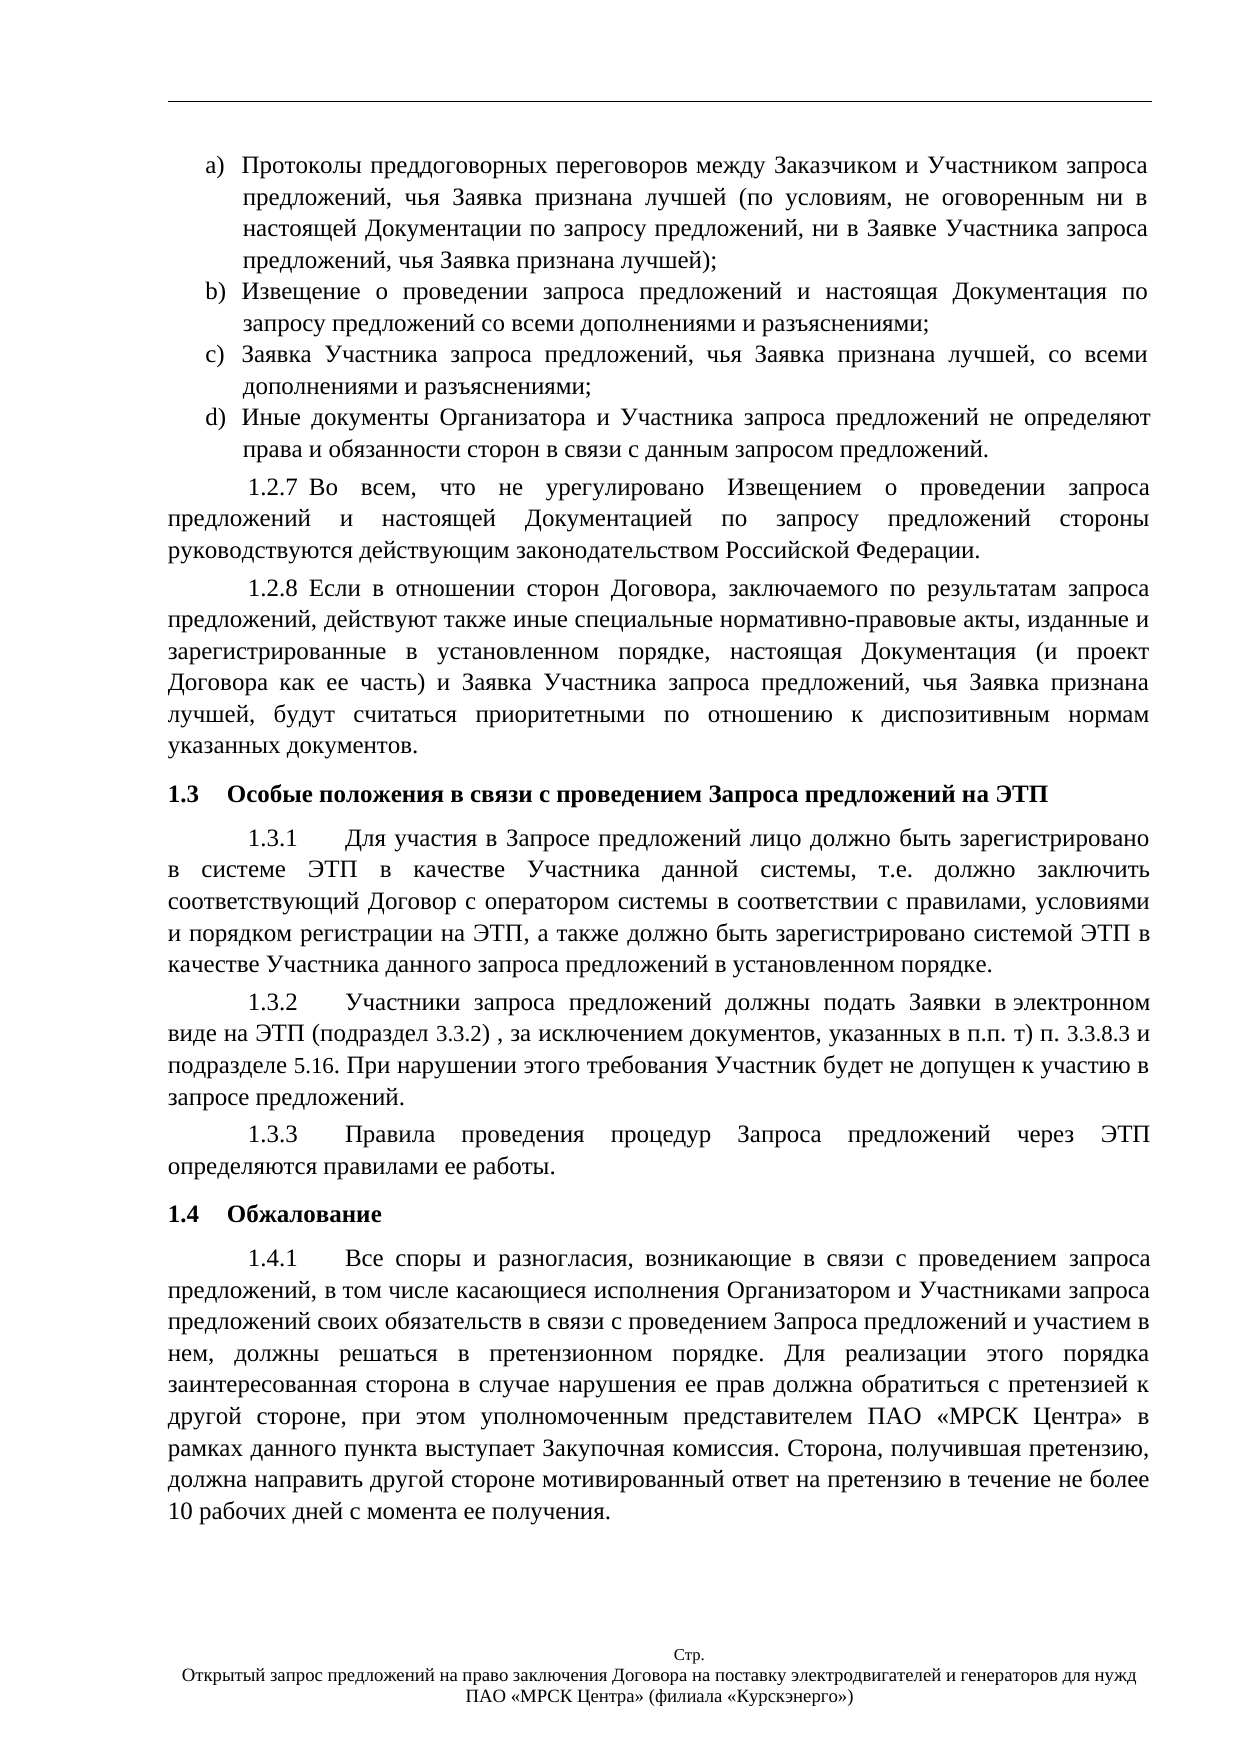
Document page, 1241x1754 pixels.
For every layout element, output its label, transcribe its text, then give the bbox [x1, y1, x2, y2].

list Если в отношении сторон Договора, заключаемого по результатам запроса предложений, действуют также иные специальные нормативно-правовые акты, изданные и зарегистрированные в установленном порядке, настоящая Документация (и проект Договора как ее часть) и Заявка Участника запроса предложений, чья Заявка признана лучшей, будут считаться приоритетными по отношению к диспозитивным нормам указанных документов. [168, 573, 1150, 759]
subtitle Особые положения в связи с проведением Запроса предложений на ЭТП [168, 779, 1152, 808]
list Протоколы преддоговорных переговоров между Заказчиком и Участником запроса предложений, чья Заявка признана лучшей (по условиям, не оговоренным ни в настоящей Документации по запросу предложений, ни в Заявке Участника запроса предложений, чья Заявка признана лучшей); [205, 150, 1149, 273]
list Заявка Участника запроса предложений, чья Заявка признана лучшей, со всеми дополнениями и разъяснениями; [205, 339, 1148, 400]
list Для участия в Запросе предложений лицо должно быть зарегистрировано в системе ЭТП в качестве Участника данной системы, т.е. должно заключить соответствующий Договор с оператором системы в соответствии с правилами, условиями и порядком регистрации на ЭТП, а также должно быть зарегистрировано системой ЭТП в качестве Участника данного запроса предложений в установленном порядке. [168, 823, 1150, 978]
list Извещение о проведении запроса предложений и настоящая Документация по запросу предложений со всеми дополнениями и разъяснениями; [205, 276, 1148, 337]
list Иные документы Организатора и Участника запроса предложений не определяют права и обязанности сторон в связи с данным запросом предложений. [205, 402, 1152, 463]
subtitle Обжалование [168, 1199, 1152, 1228]
list Участники запроса предложений должны подать Заявки в электронном виде на ЭТП (подраздел 3.3.2) , за исключением документов, указанных в п.п. т) п. 3.3.8.3 и подразделе 5.16. При нарушении этого требования Участник будет не допущен к участию в запросе предложений. [168, 987, 1150, 1110]
list Правила проведения процедур Запроса предложений через ЭТП определяются правилами ее работы. [168, 1119, 1150, 1180]
list Во всем, что не урегулировано Извещением о проведении запроса предложений и настоящей Документацией по запросу предложений стороны руководствуются действующим законодательством Российской Федерации. [168, 472, 1150, 564]
list Все споры и разногласия, возникающие в связи с проведением запроса предложений, в том числе касающиеся исполнения Организатором и Участниками запроса предложений своих обязательств в связи с проведением Запроса предложений и участием в нем, должны решаться в претензионном порядке. Для реализации этого порядка заинтересованная сторона в случае нарушения ее прав должна обратиться с претензией к другой стороне, при этом уполномоченным представителем ПАО «МРСК Центра» в рамках данного пункта выступает Закупочная комиссия. Сторона, получившая претензию, должна направить другой стороне мотивированный ответ на претензию в течение не более 10 рабочих дней с момента ее получения. [168, 1243, 1150, 1524]
